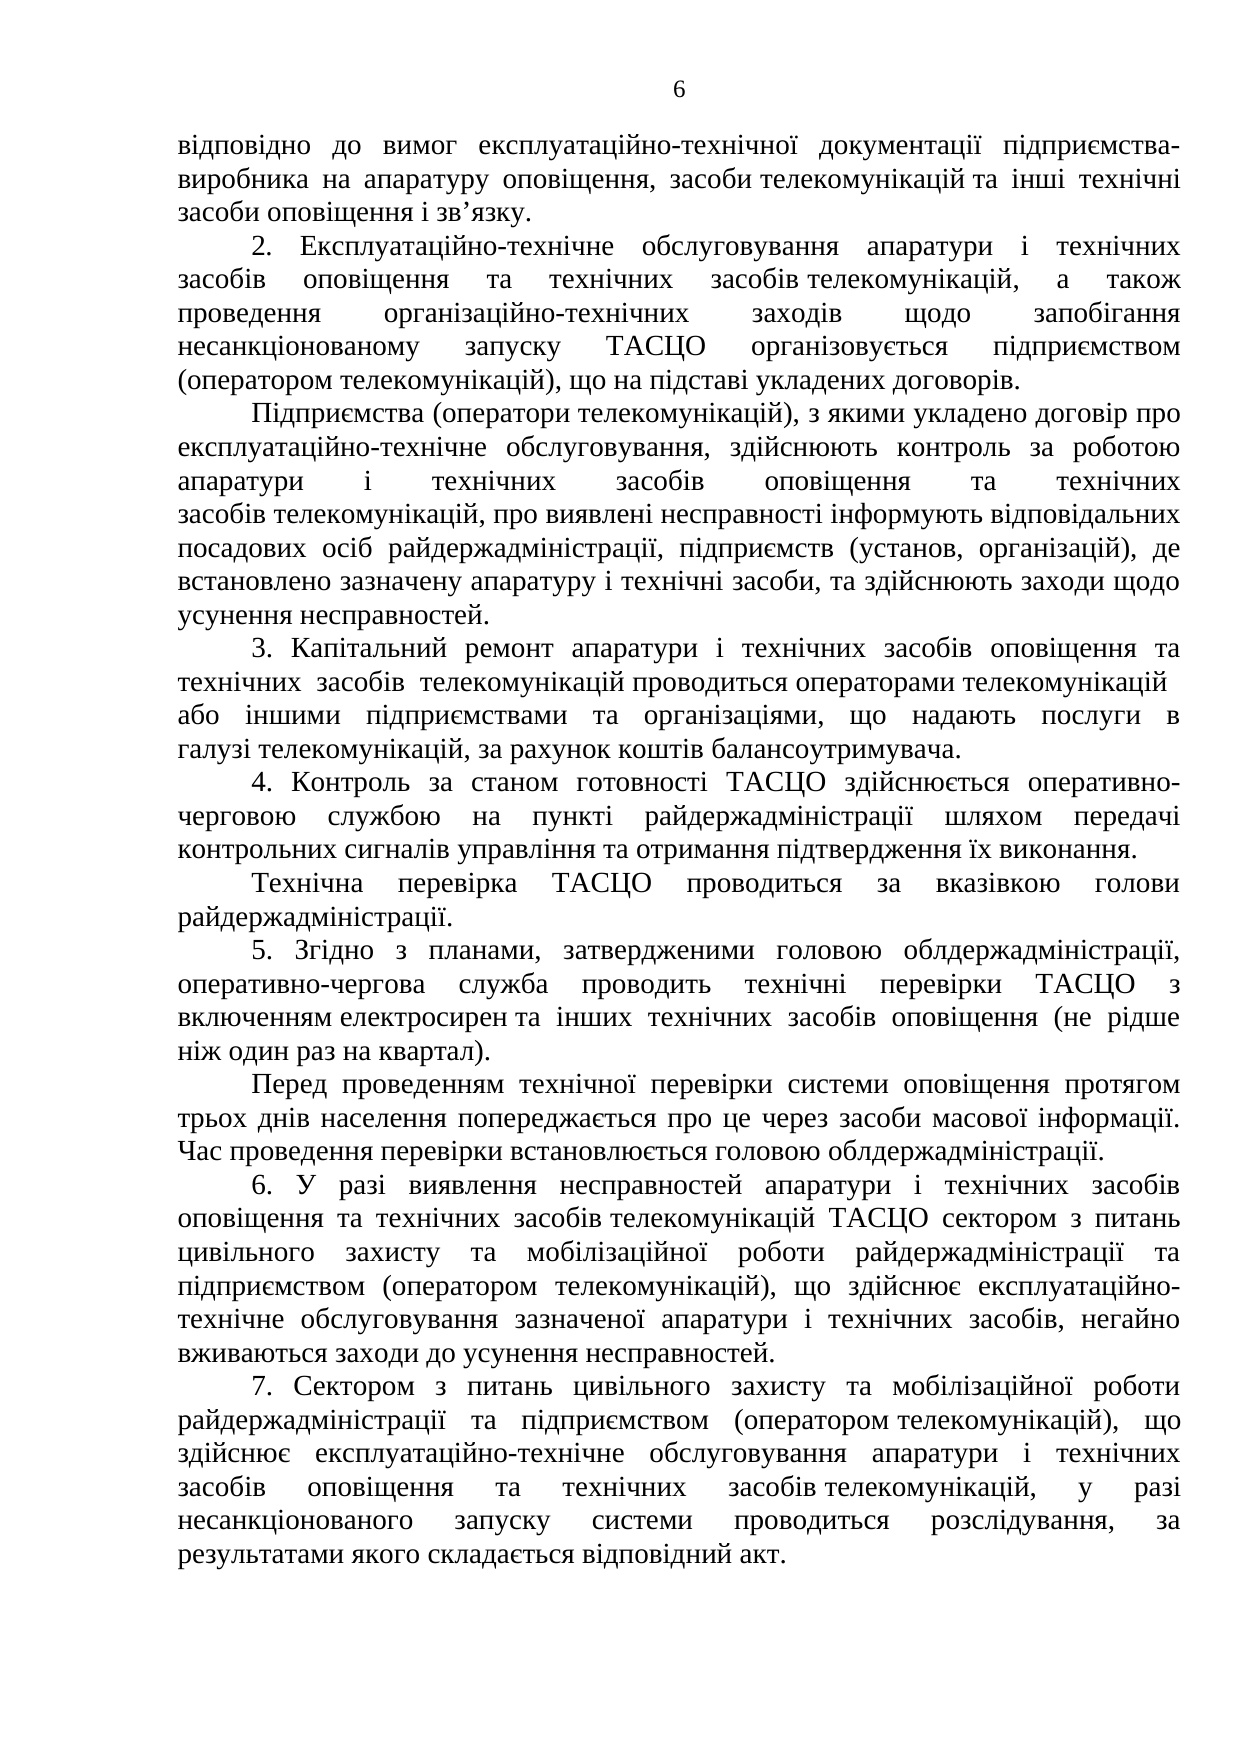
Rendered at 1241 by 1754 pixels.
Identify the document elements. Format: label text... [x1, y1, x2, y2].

text 7. Сектором з питань цивільного захисту та мобілізаційної роботи райдержадміністрації та підприємством (оператором телекомунікацій), що здійснює експлуатаційно-технічне обслуговування апаратури і технічних засобів оповіщення та технічних засобів телекомунікацій, у разі несанкціонованого запуску системи проводиться розслідування, за результатами якого складається відповідний акт. [177, 1368, 1181, 1569]
text 5. Згідно з планами, затвердженими головою облдержадміністрації, оперативно-чергова служба проводить технічні перевірки ТАСЦО з включенням електросирен та інших технічних засобів оповіщення (не рідше ніж один раз на квартал). [177, 932, 1181, 1066]
text 6. У разі виявлення несправностей апаратури і технічних засобів оповіщення та технічних засобів телекомунікацій ТАСЦО сектором з питань цивільного захисту та мобілізаційної роботи райдержадміністрації та підприємством (оператором телекомунікацій), що здійснює експлуатаційно-технічне обслуговування зазначеної апаратури і технічних засобів, негайно вживаються заходи до усунення несправностей. [177, 1167, 1181, 1368]
text Перед проведенням технічної перевірки системи оповіщення протягом трьох днів населення попереджається про це через засоби масової інформації. Час проведення перевірки встановлюється головою облдержадміністрації. [177, 1066, 1181, 1167]
text 3. Капітальний ремонт апаратури і технічних засобів оповіщення та технічних засобів телекомунікацій проводиться операторами телекомунікацій або іншими підприємствами та організаціями, що надають послуги в галузі телекомунікацій, за рахунок коштів балансоутримувача. [177, 630, 1181, 764]
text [177, 127, 1181, 228]
text 2. Експлуатаційно-технічне обслуговування апаратури і технічних засобів оповіщення та технічних засобів телекомунікацій, а також проведення організаційно-технічних заходів щодо запобігання несанкціонованому запуску ТАСЦО організовується підприємством (оператором телекомунікацій), що на підставі укладених договорів. [177, 228, 1181, 396]
text Підприємства (оператори телекомунікацій), з якими укладено договір про експлуатаційно-технічне обслуговування, здійснюють контроль за роботою апаратури і технічних засобів оповіщення та технічних засобів телекомунікацій, про виявлені несправності інформують відповідальних посадових осіб райдержадміністрації, підприємств (установ, організацій), де встановлено зазначену апаратуру і технічні засоби, та здійснюють заходи щодо усунення несправностей. [177, 396, 1181, 630]
text Технічна перевірка ТАСЦО проводиться за вказівкою голови райдержадміністрації. [177, 865, 1181, 932]
text 4. Контроль за станом готовності ТАСЦО здійснюється оперативно-черговою службою на пункті райдержадміністрації шляхом передачі контрольних сигналів управління та отримання підтвердження їх виконання. [177, 764, 1181, 865]
